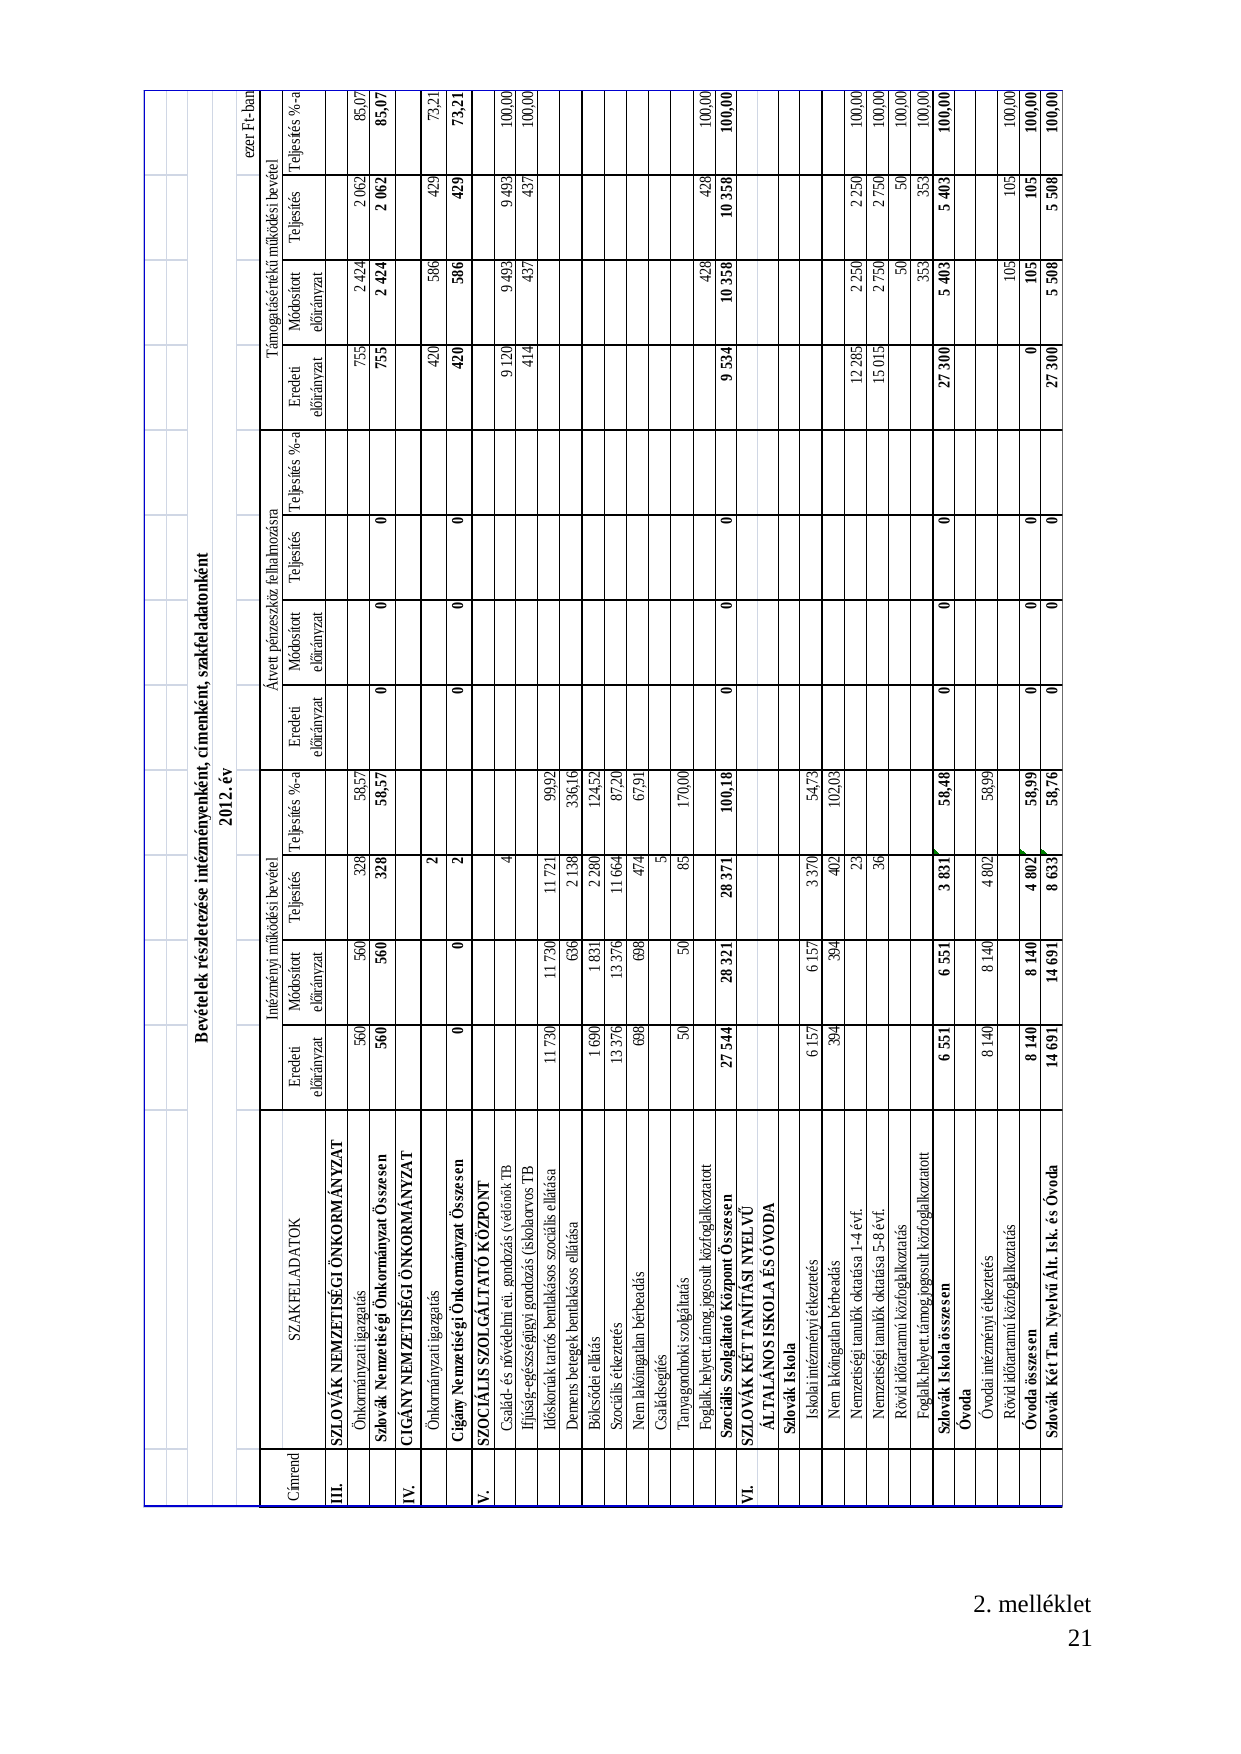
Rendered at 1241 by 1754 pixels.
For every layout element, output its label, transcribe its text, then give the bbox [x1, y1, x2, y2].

text 2. melléklet [148, 1589, 1093, 1617]
